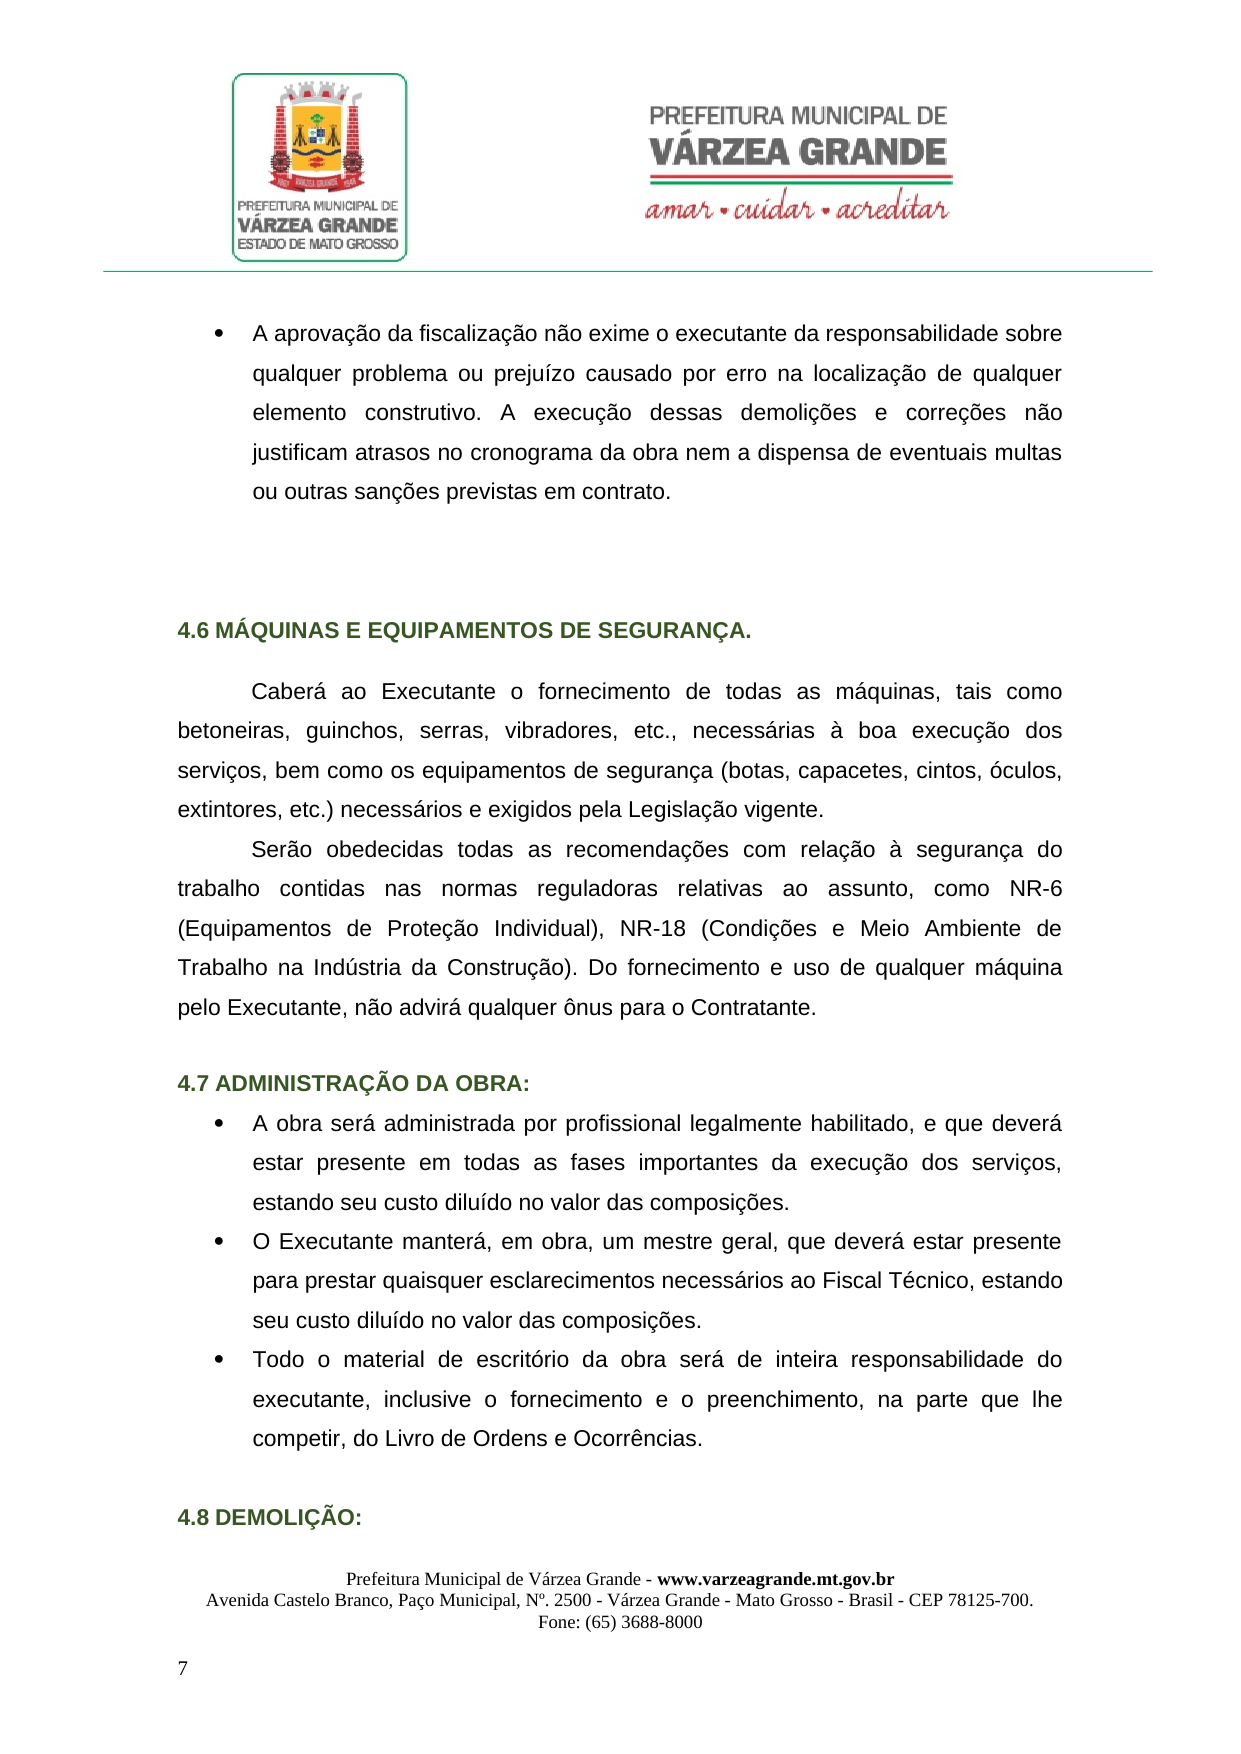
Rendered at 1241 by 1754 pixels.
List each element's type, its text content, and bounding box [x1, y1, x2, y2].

list DEMOLIÇÃO: [177, 1504, 1063, 1531]
list Todo o material de escritório da obra será de inteira responsabilidade do executante, inclusive o fornecimento e o preenchimento, na parte que lhe competir, do Livro de Ordens e Ocorrências. [215, 1346, 1063, 1452]
list O Executante manterá, em obra, um mestre geral, que deverá estar presente para prestar quaisquer esclarecimentos necessários ao Fiscal Técnico, estando seu custo diluído no valor das composições. [215, 1228, 1063, 1333]
text Serão obedecidas todas as recomendações com relação à segurança do trabalho contidas nas normas reguladoras relativas ao assunto, como NR-6 (Equipamentos de Proteção Individual), NR-18 (Condições e Meio Ambiente de Trabalho na Indústria da Construção). Do fornecimento e uso de qualquer máquina pelo Executante, não advirá qualquer ônus para o Contratante. [177, 836, 1063, 1020]
picture [103, 73, 1153, 272]
list ADMINISTRAÇÃO DA OBRA: [177, 1070, 1063, 1096]
list MÁQUINAS E EQUIPAMENTOS DE SEGURANÇA. [177, 617, 1063, 644]
list A aprovação da fiscalização não exime o executante da responsabilidade sobre qualquer problema ou prejuízo causado por erro na localização de qualquer elemento construtivo. A execução dessas demolições e correções não justificam atrasos no cronograma da obra nem a dispensa de eventuais multas ou outras sanções previstas em contrato. [215, 320, 1063, 504]
list A obra será administrada por profissional legalmente habilitado, e que deverá estar presente em todas as fases importantes da execução dos serviços, estando seu custo diluído no valor das composições. [215, 1109, 1063, 1215]
text Caberá ao Executante o fornecimento de todas as máquinas, tais como betoneiras, guinchos, serras, vibradores, etc., necessárias à boa execução dos serviços, bem como os equipamentos de segurança (botas, capacetes, cintos, óculos, extintores, etc.) necessários e exigidos pela Legislação vigente. [177, 678, 1063, 822]
